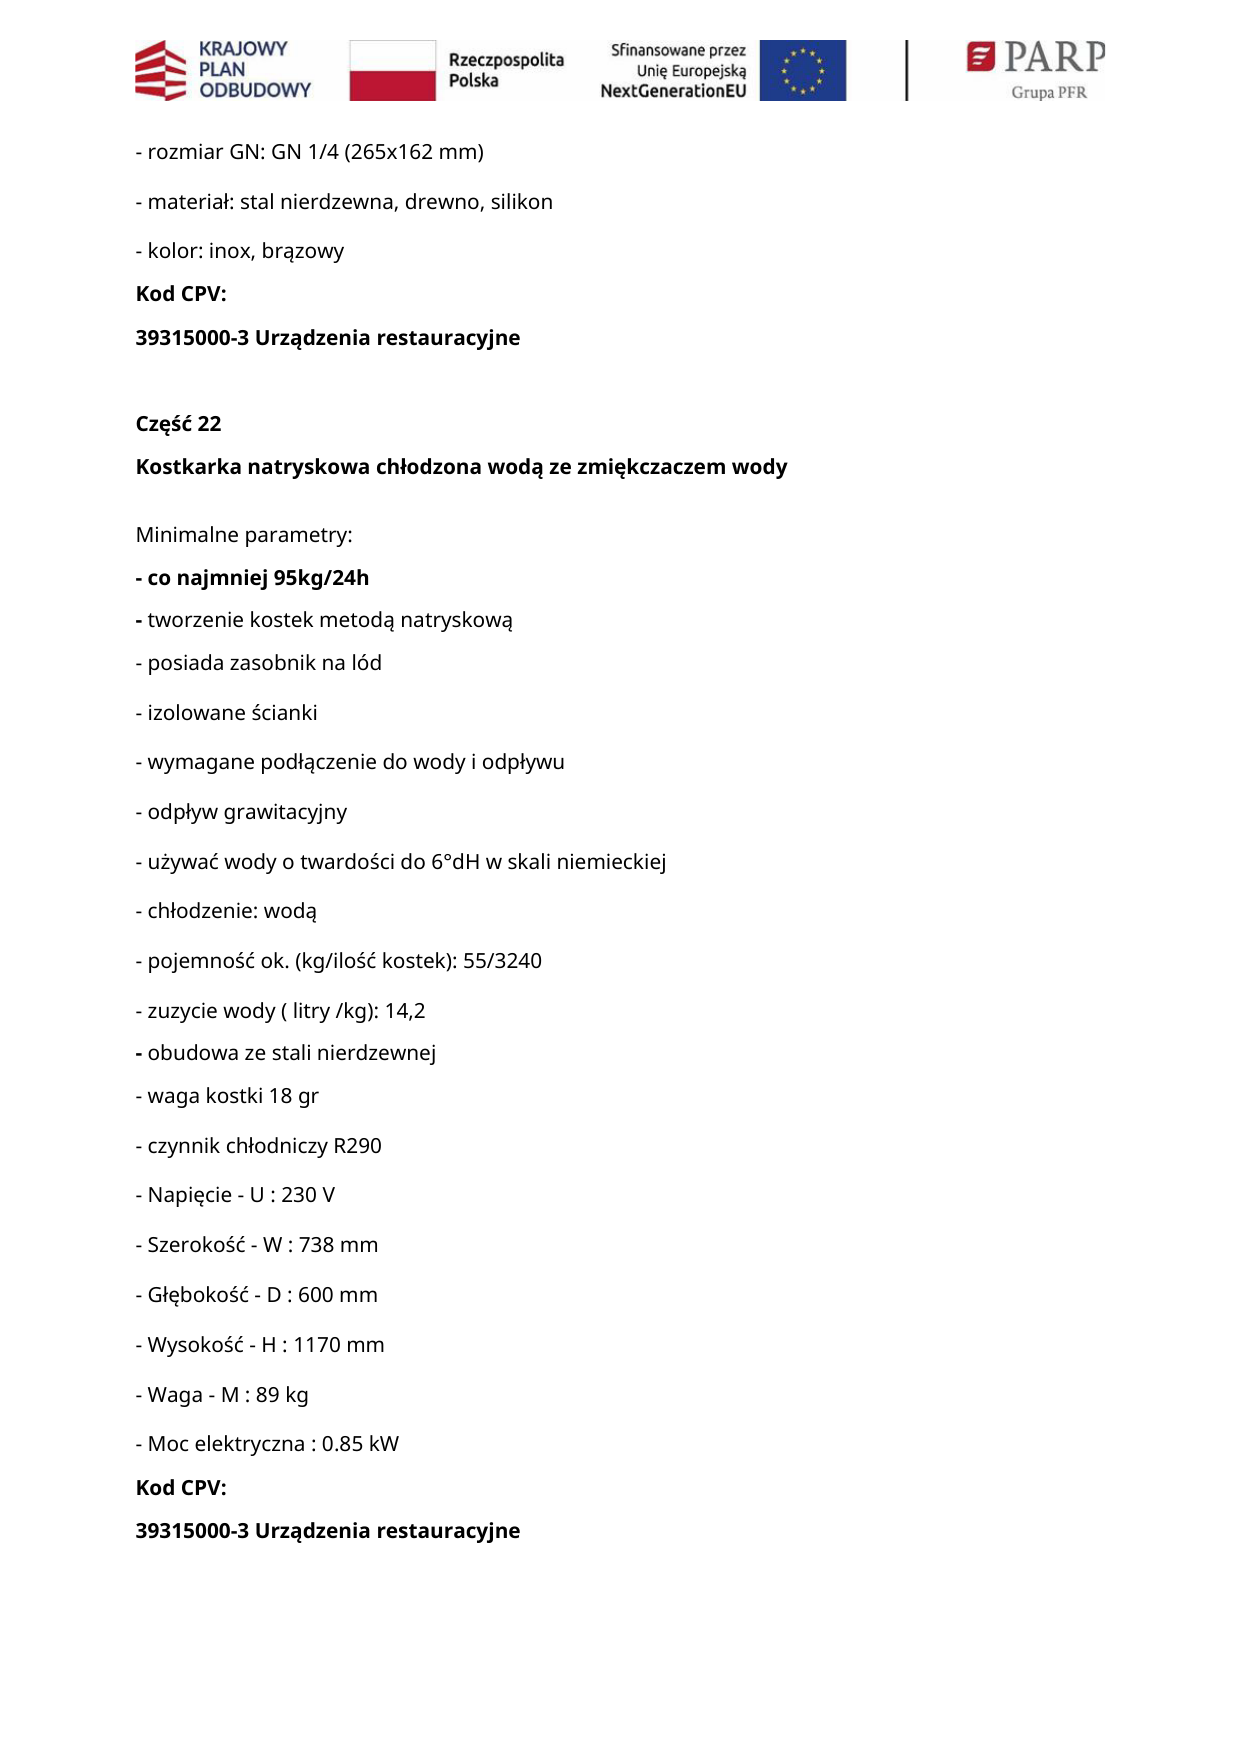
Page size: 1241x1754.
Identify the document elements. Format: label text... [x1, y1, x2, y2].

text - co najmniej 95kg/24h [135, 563, 1105, 591]
text - rozmiar GN: GN 1/4 (265x162 mm) [135, 137, 1105, 166]
text - pojemność ok. (kg/ilość kostek): 55/3240 [135, 946, 1105, 974]
text - Waga - M : 89 kg [135, 1380, 1105, 1408]
text - czynnik chłodniczy R290 [135, 1131, 1105, 1159]
text 39315000-3 Urządzenia restauracyjne [135, 323, 1105, 351]
text - zuzycie wody ( litry /kg): 14,2 [135, 996, 1105, 1024]
text - izolowane ścianki [135, 698, 1105, 726]
text - Wysokość - H : 1170 mm [135, 1330, 1105, 1358]
text - używać wody o twardości do 6°dH w skali niemieckiej [135, 847, 1105, 875]
text - Moc elektryczna : 0.85 kW [135, 1429, 1105, 1458]
text 39315000-3 Urządzenia restauracyjne [135, 1516, 1105, 1544]
text - materiał: stal nierdzewna, drewno, silikon [135, 187, 1105, 215]
text - waga kostki 18 gr [135, 1081, 1105, 1109]
text - posiada zasobnik na lód [135, 648, 1105, 676]
text - Głębokość - D : 600 mm [135, 1280, 1105, 1309]
text - wymagane podłączenie do wody i odpływu [135, 747, 1105, 776]
text - chłodzenie: wodą [135, 896, 1105, 925]
text Kod CPV: [135, 1473, 1105, 1501]
text - Napięcie - U : 230 V [135, 1181, 1105, 1209]
text Kod CPV: [135, 279, 1105, 308]
text Kostkarka natryskowa chłodzona wodą ze zmiękczaczem wody [135, 452, 1105, 481]
text - odpływ grawitacyjny [135, 797, 1105, 826]
text Część 22 [135, 409, 1105, 437]
text - kolor: inox, brązowy [135, 236, 1105, 265]
text - Szerokość - W : 738 mm [135, 1230, 1105, 1259]
text - obudowa ze stali nierdzewnej [135, 1038, 1105, 1067]
text - tworzenie kostek metodą natryskową [135, 605, 1105, 634]
text Minimalne parametry: [135, 520, 1105, 548]
